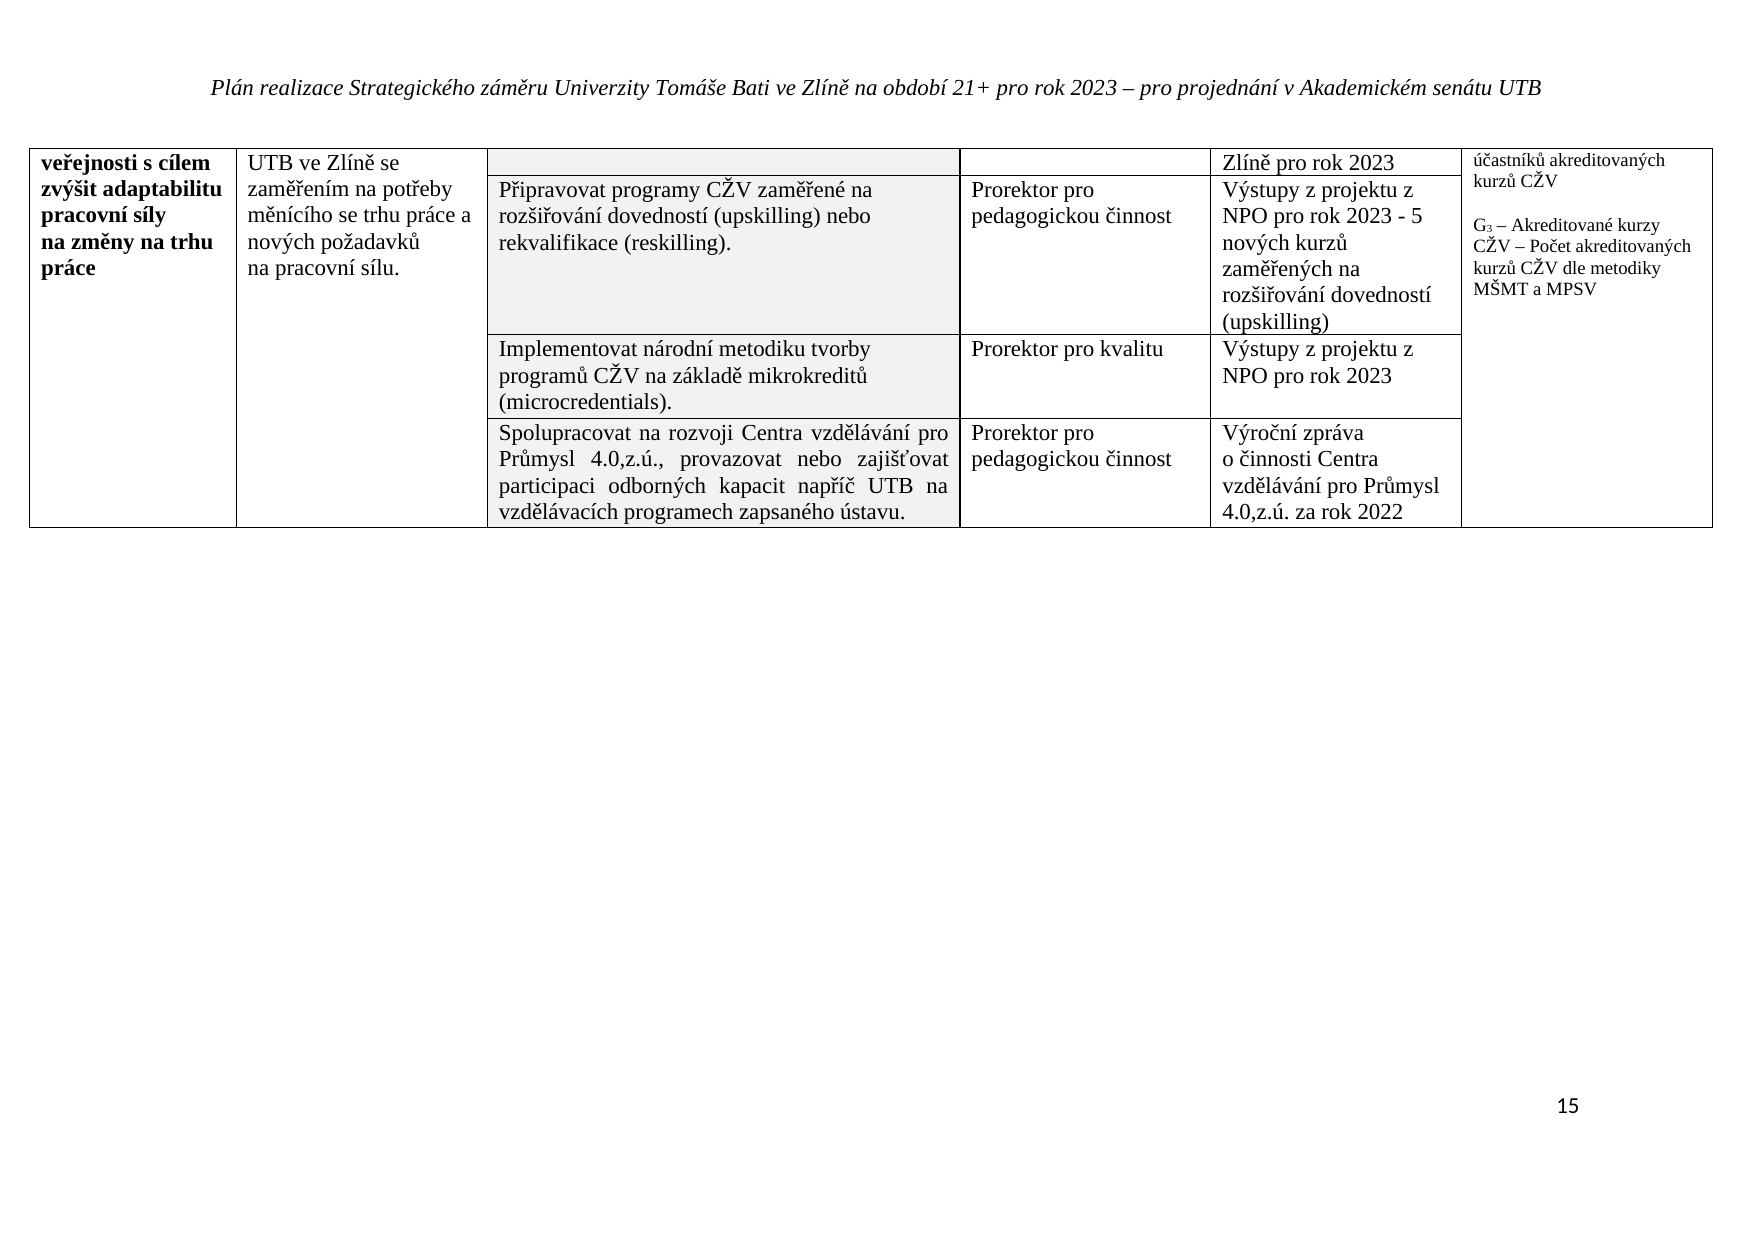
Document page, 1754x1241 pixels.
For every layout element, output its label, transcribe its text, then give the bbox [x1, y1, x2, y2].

table_cell Prorektor pro kvalitu [961, 335, 1210, 418]
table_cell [961, 149, 1210, 175]
table_cell Prorektor pro pedagogickou činnost [961, 419, 1210, 527]
table_cell Implementovat národní metodiku tvorby programů CŽV na základě mikrokreditů (microcredentials). [488, 335, 959, 418]
table_cell Výstupy z projektu z NPO pro rok 2023 - 5 nových kurzů zaměřených na rozšiřování dovedností (upskilling) [1211, 176, 1461, 334]
table_cell Výstupy z projektu z NPO pro rok 2023 [1211, 335, 1461, 418]
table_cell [1211, 149, 1461, 175]
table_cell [237, 149, 487, 527]
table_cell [1462, 149, 1712, 527]
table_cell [30, 149, 236, 527]
table_cell Prorektor pro pedagogickou činnost [961, 176, 1210, 334]
table_cell Výroční zpráva o činnosti Centra vzdělávání pro Průmysl 4.0,z.ú. za rok 2022 [1211, 419, 1461, 527]
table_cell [488, 149, 959, 175]
table_cell Spolupracovat na rozvoji Centra vzdělávání pro Průmysl 4.0,z.ú., provazovat nebo zajišťovat participaci odborných kapacit napříč UTB na vzdělávacích programech zapsaného ústavu. [488, 419, 959, 527]
table_cell Připravovat programy CŽV zaměřené na rozšiřování dovedností (upskilling) nebo rekvalifikace (reskilling). [488, 176, 959, 334]
